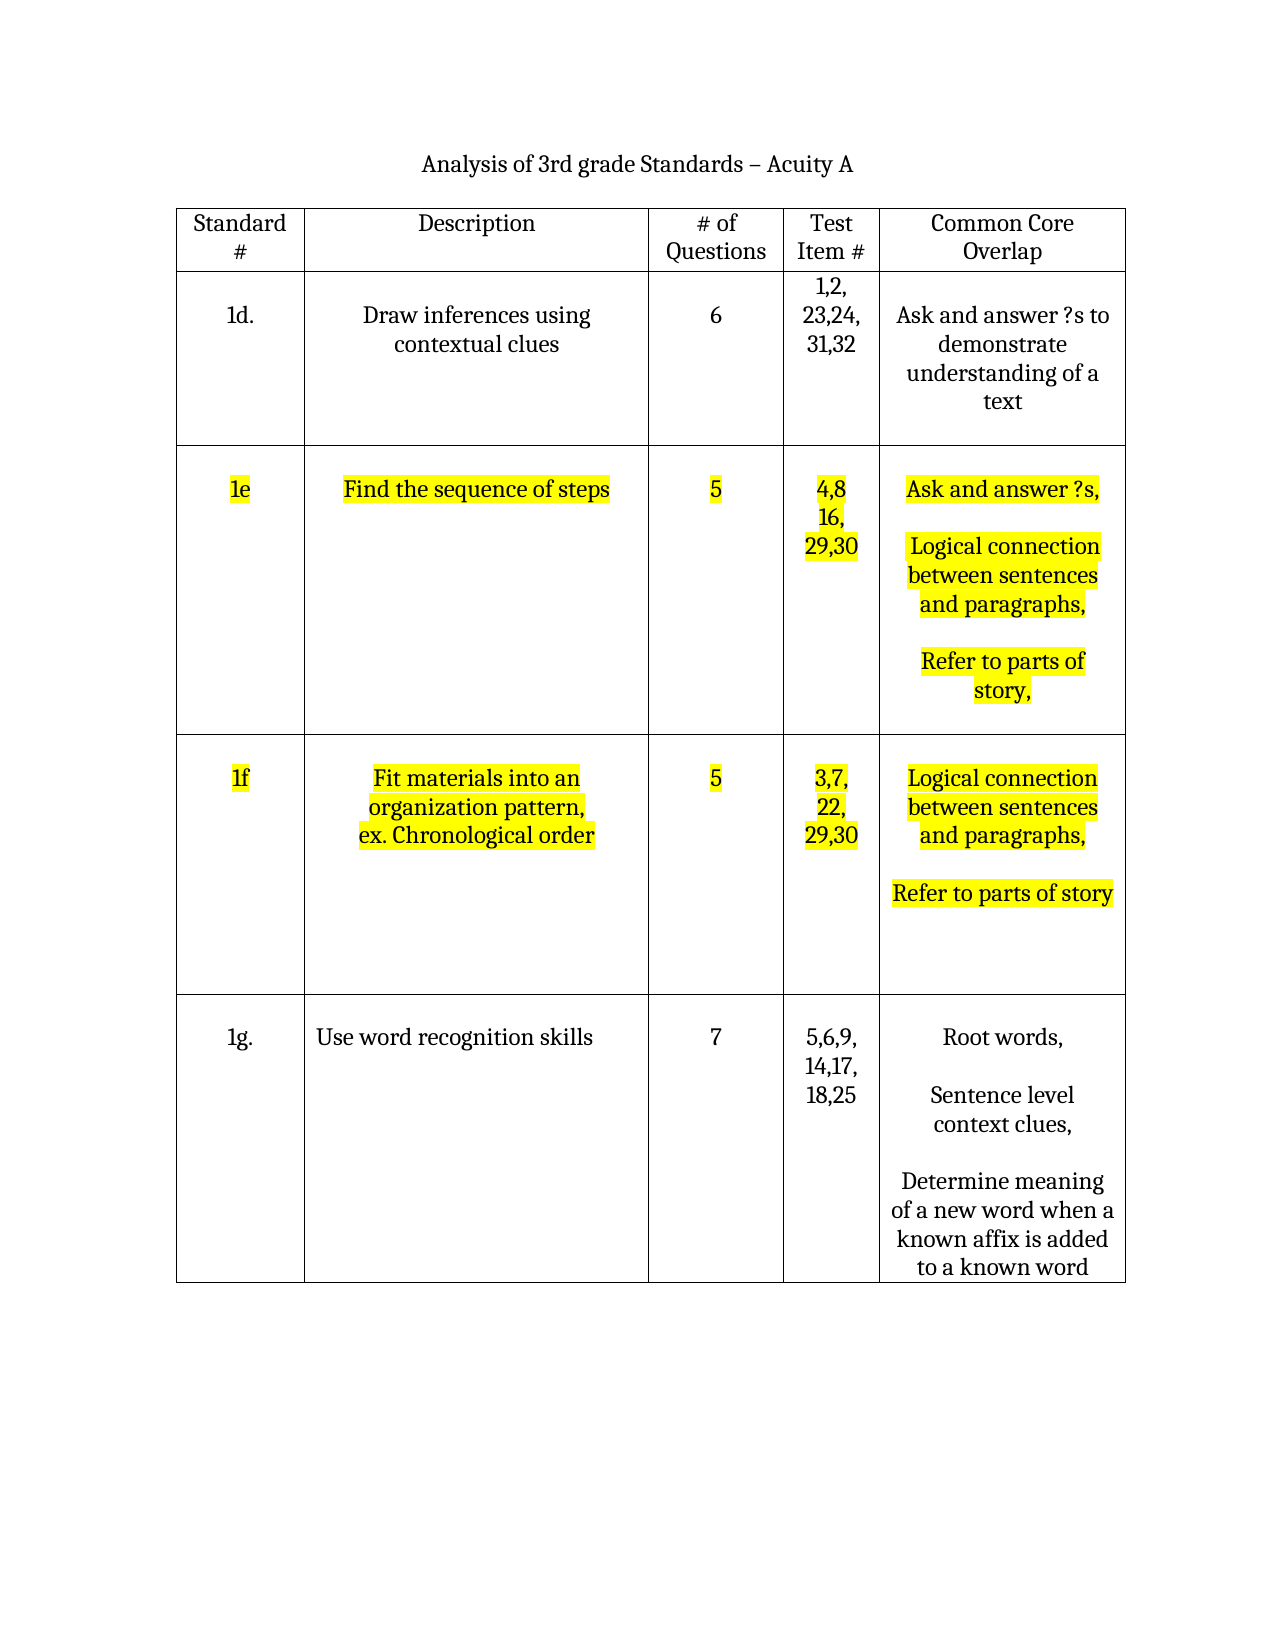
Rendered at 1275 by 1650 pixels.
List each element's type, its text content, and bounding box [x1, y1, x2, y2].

table_cell Ask and answer ?s, Logical connection between sentences and paragraphs, Refer to parts of story, [880, 446, 1125, 734]
table_cell Fit materials into an organization pattern, ex. Chronological order [305, 735, 648, 993]
table_cell Logical connection between sentences and paragraphs, Refer to parts of story [880, 735, 1125, 993]
table_cell 5,6,9, 14,17, 18,25 [784, 995, 879, 1282]
table_header Common Core Overlap [880, 209, 1125, 271]
table_cell Draw inferences using contextual clues [305, 272, 648, 445]
table_cell 1f [177, 735, 304, 993]
text Analysis of 3rd grade Standards – Acuity A [187, 150, 1087, 179]
table_cell 3,7, 22, 29,30 [784, 735, 879, 993]
table_header Test Item # [784, 209, 879, 271]
table_header Standard # [177, 209, 304, 271]
table_cell Root words, Sentence level context clues, Determine meaning of a new word when a known affix is added to a known word [880, 995, 1125, 1282]
table_cell Use word recognition skills [305, 995, 648, 1282]
table_cell Find the sequence of steps [305, 446, 648, 734]
table_header # of Questions [649, 209, 783, 271]
table_header Description [305, 209, 648, 271]
table_cell Ask and answer ?s to demonstrate understanding of a text [880, 272, 1125, 445]
table_cell 1g. [177, 995, 304, 1282]
table_cell 5 [649, 446, 783, 734]
table_cell 1e [177, 446, 304, 734]
table_cell 5 [649, 735, 783, 993]
table_cell 1,2, 23,24, 31,32 [784, 272, 879, 445]
table_cell 1d. [177, 272, 304, 445]
table_cell 4,8 16, 29,30 [784, 446, 879, 734]
table_cell 7 [649, 995, 783, 1282]
table_cell 6 [649, 272, 783, 445]
